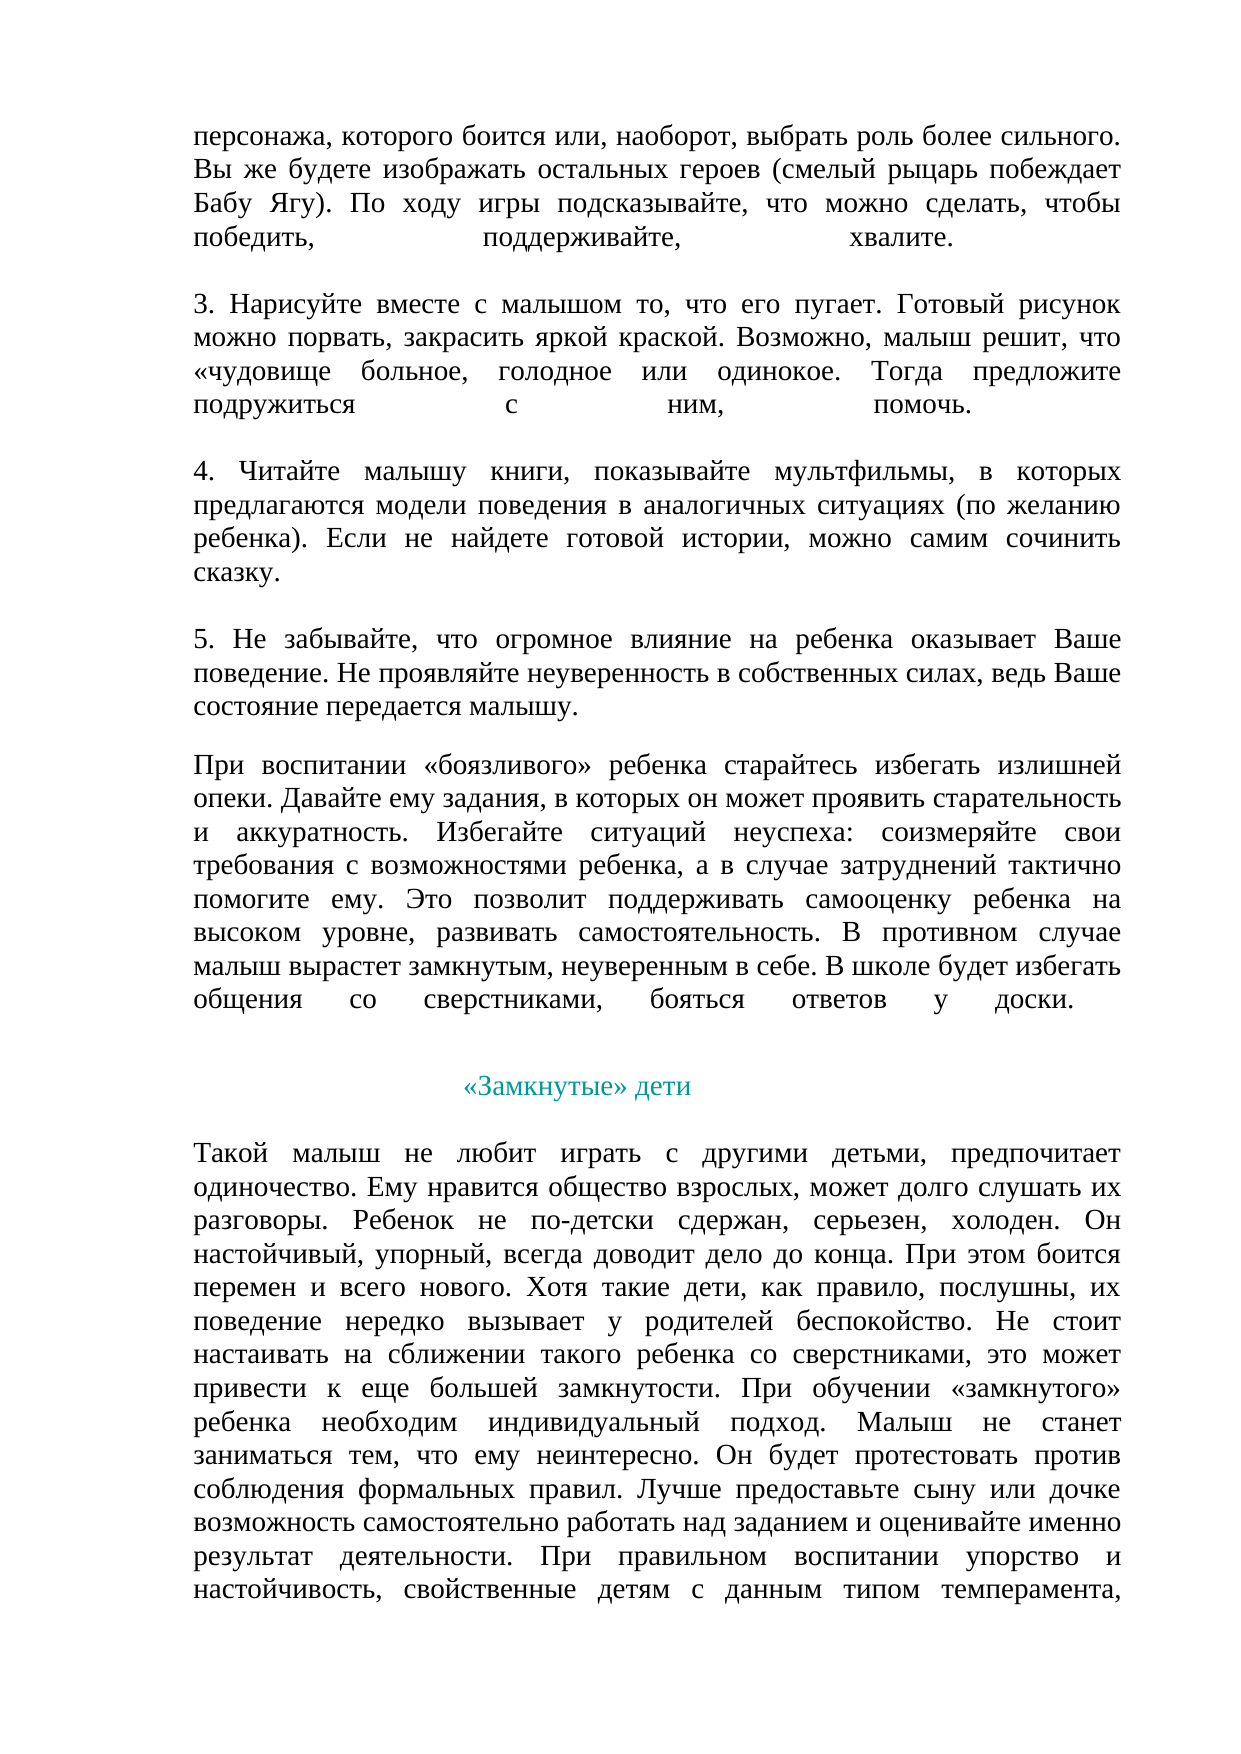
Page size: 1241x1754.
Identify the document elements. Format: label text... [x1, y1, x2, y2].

text При воспитании «боязливого» ребенка старайтесь избегать излишней опеки. Давайте ему задания, в которых он может проявить старательность и аккуратность. Избегайте ситуаций неуспеха: соизмеряйте свои требования с возможностями ребенка, а в случае затруднений тактично помогите ему. Это позволит поддерживать самооценку ребенка на высоком уровне, развивать самостоятельность. В противном случае малыш вырастет замкнутым, неуверенным в себе. В школе будет избегать общения со сверстниками, бояться ответов у доски. [193, 747, 1122, 1043]
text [193, 1135, 1122, 1605]
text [193, 118, 1122, 722]
text «Замкнутые» дети [193, 1068, 1122, 1102]
